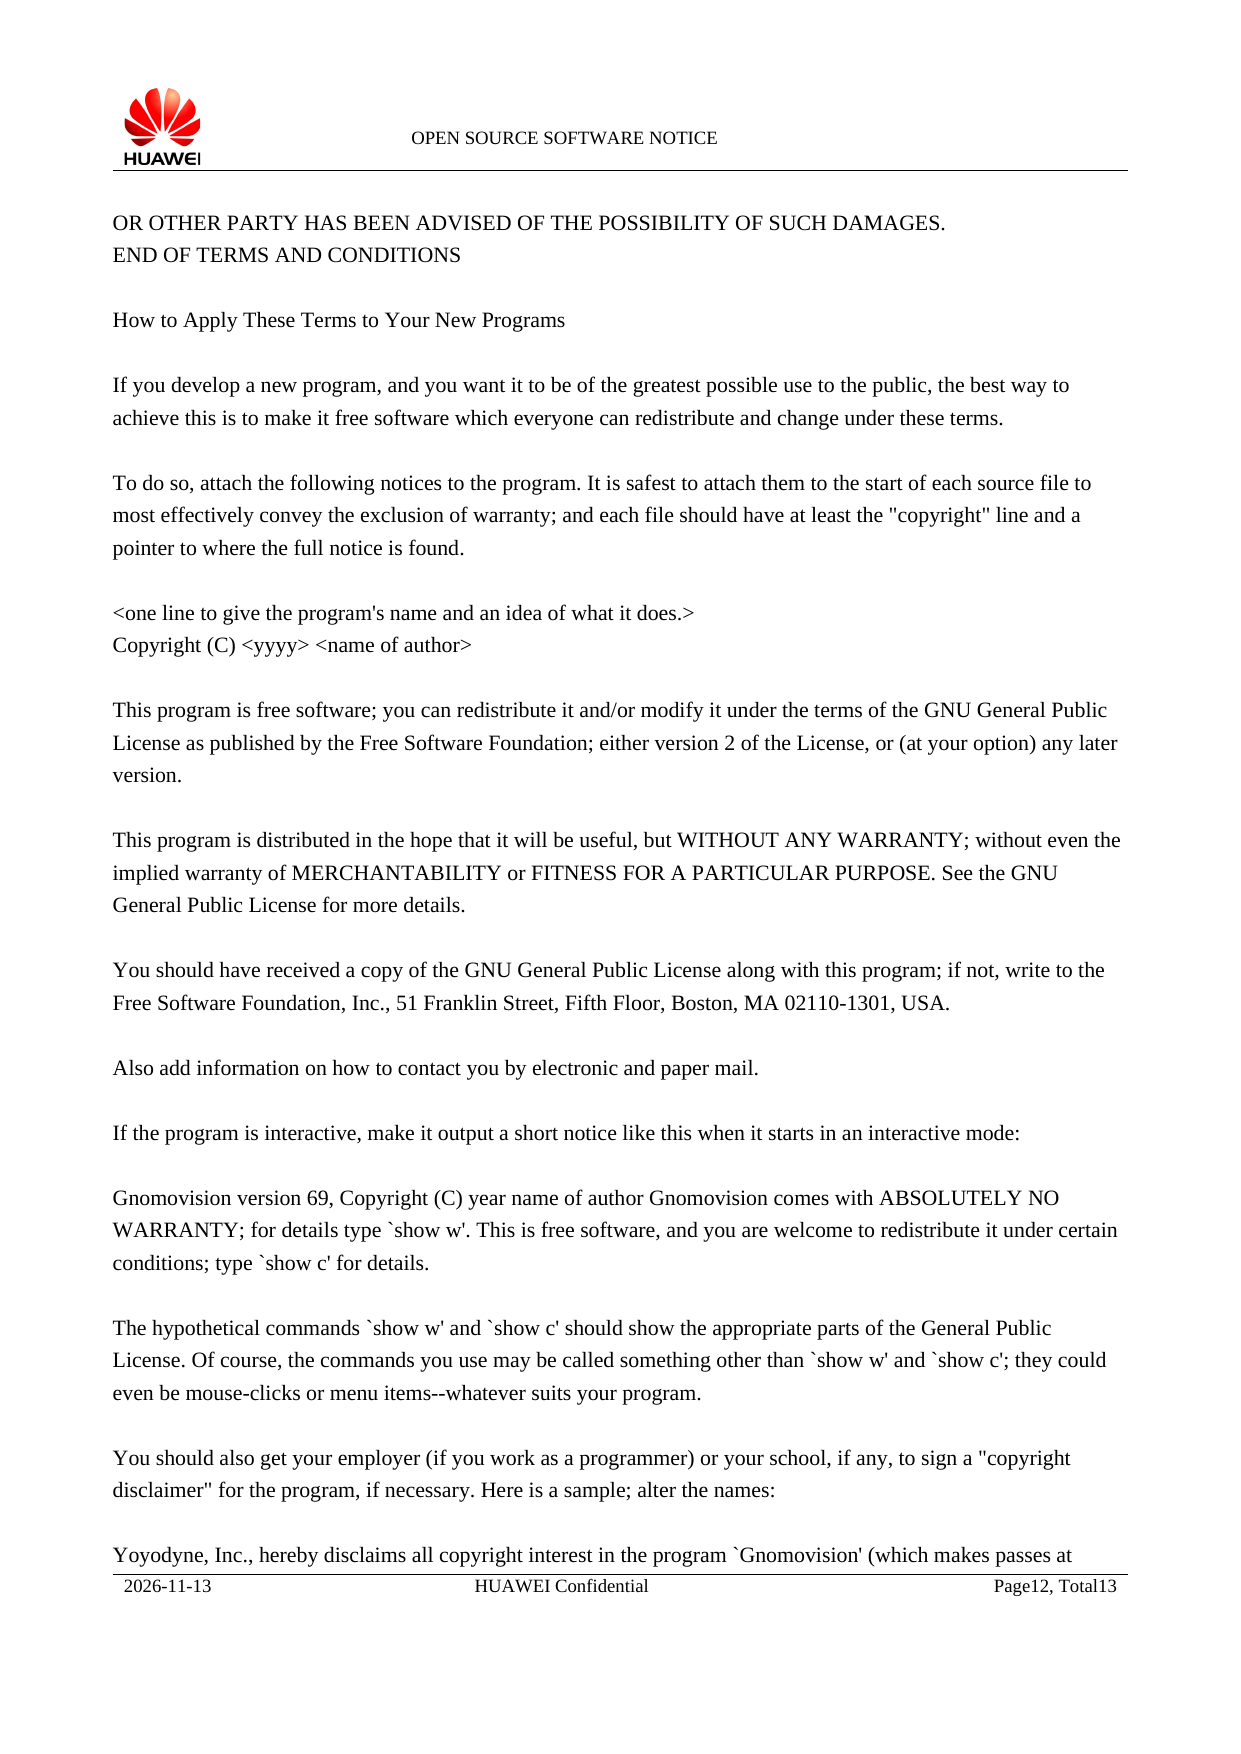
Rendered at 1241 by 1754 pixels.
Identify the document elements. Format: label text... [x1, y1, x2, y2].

picture [124, 88, 201, 165]
